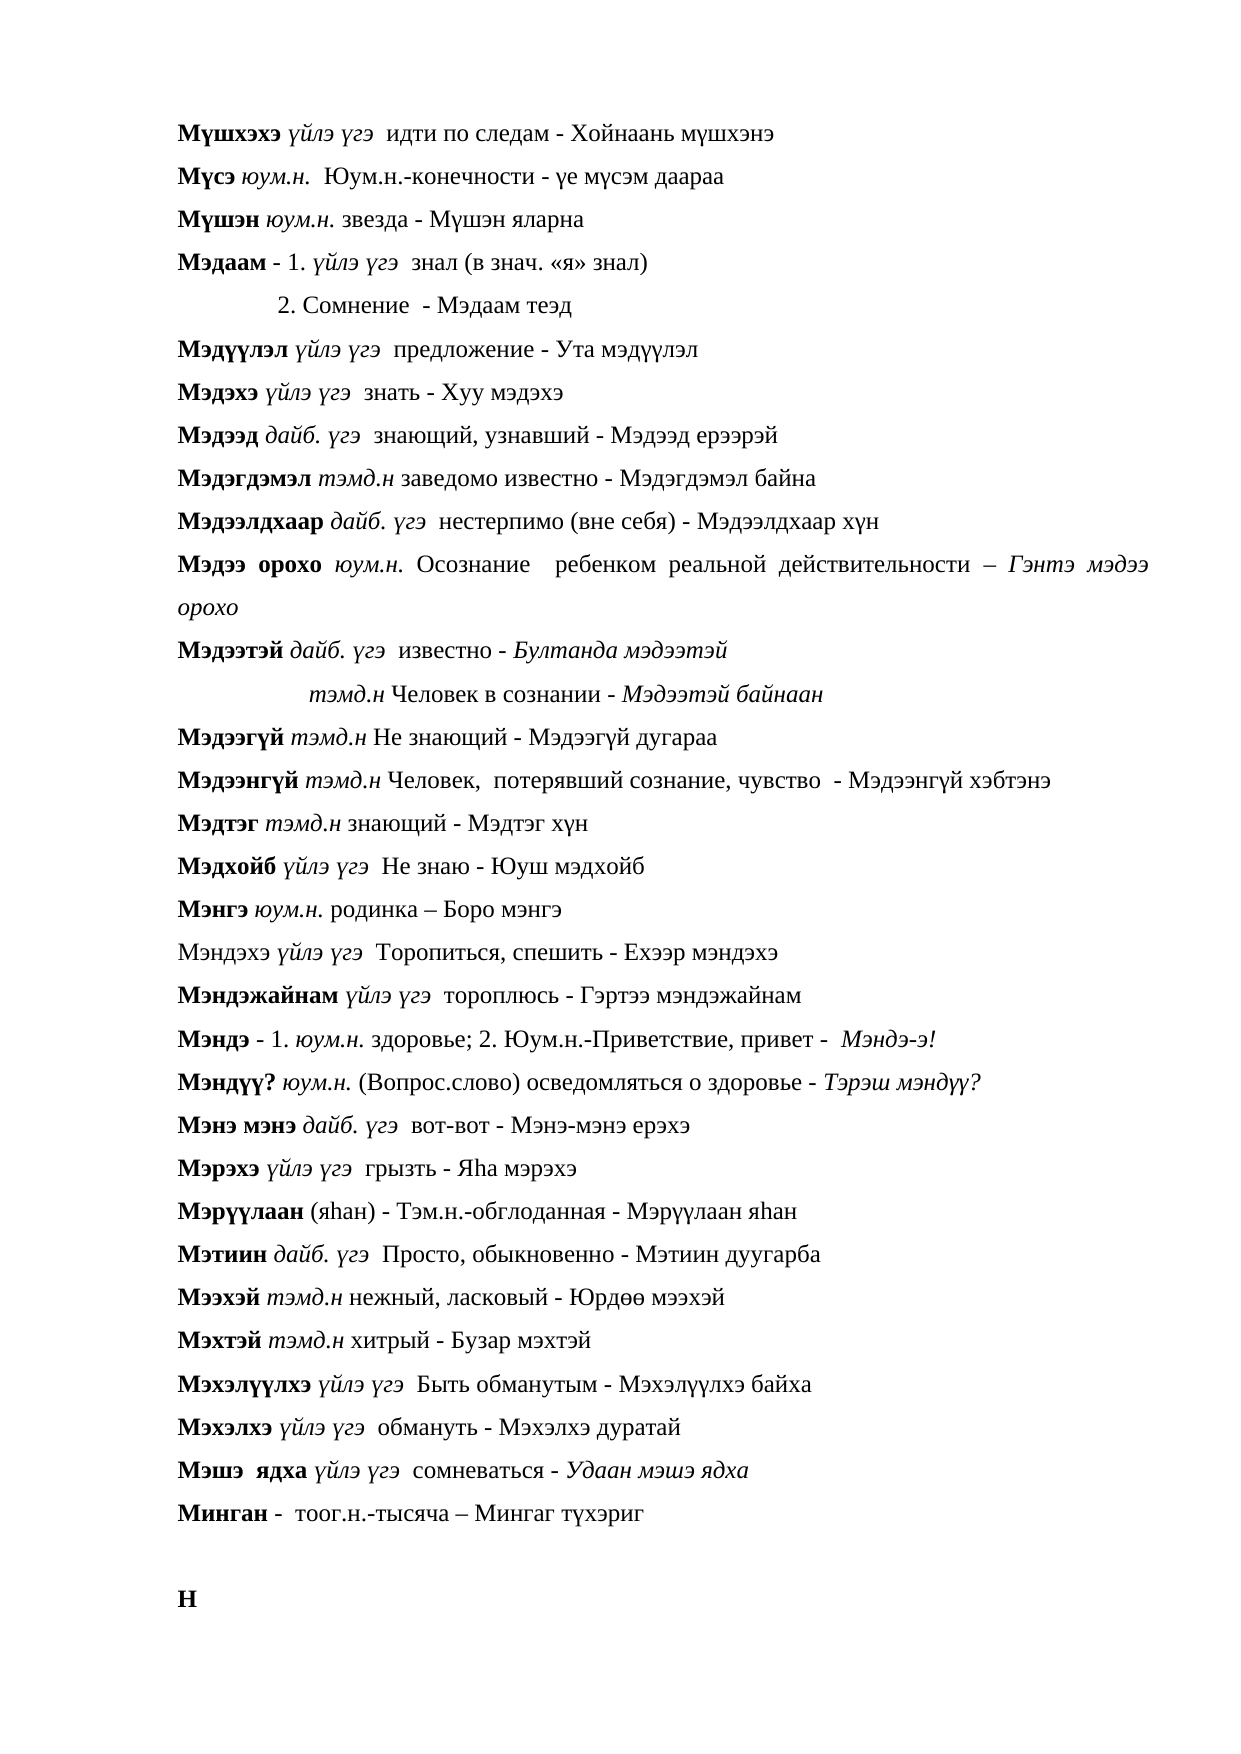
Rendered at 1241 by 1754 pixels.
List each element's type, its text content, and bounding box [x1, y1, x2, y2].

text Мүсэ юум.н. Юум.н.-конечности - γе мγсэм даараа [177, 161, 1152, 190]
text Мэндүү? юум.н. (Вопрос.слово) осведомляться о здоровье - Тэрэш мэндγγ? [177, 1067, 1152, 1096]
text Мэндэ - 1. юум.н. здоровье; 2. Юум.н.-Приветствие, привет - Мэндэ-э! [177, 1024, 1152, 1052]
text Мэдээлдхаар дайб. үгэ нестерпимо (вне себя) - Мэдээлдхаар хγн [177, 506, 1152, 535]
text Мэдээнгүй тэмд.н Человек, потерявший сознание, чувство - Мэдээнгγй хэбтэнэ [177, 765, 1152, 794]
text Мэдээд дайб. үгэ знающий, узнавший - Мэдээд ерээрэй [177, 420, 1152, 449]
text Мэхэлхэ үйлэ үгэ обмануть - Мэхэлхэ дуратай [177, 1412, 1152, 1441]
text Мүшхэхэ үйлэ үгэ идти по следам - Хойнаань мγшхэнэ [177, 118, 1152, 147]
text Мэдаам - 1. үйлэ үгэ знал (в знач. «я» знал) [177, 247, 1152, 276]
text Мэнгэ юум.н. родинка – Боро мэнгэ [177, 894, 1152, 923]
text Мэдтэг тэмд.н знающий - Мэдтэг хγн [177, 808, 1152, 837]
text Мэнэ мэнэ дайб. үгэ вот-вот - Мэнэ-мэнэ ерэхэ [177, 1110, 1152, 1139]
text Мэдээтэй дайб. үгэ известно - Бултанда мэдээтэй [177, 636, 1152, 664]
text Мэтиин дайб. үгэ Просто, обыкновенно - Мэтиин дуугарба [177, 1239, 1152, 1268]
text Мэдхойб үйлэ үгэ Не знаю - Юуш мэдхойб [177, 851, 1152, 880]
text тэмд.н Человек в сознании - Мэдээтэй байнаан [177, 679, 1152, 707]
text Мэхтэй тэмд.н хитрый - Бузар мэхтэй [177, 1326, 1152, 1354]
text Мүшэн юум.н. звезда - Мγшэн яларна [177, 204, 1152, 233]
text Минган - тоог.н.-тысяча – Мингаг түхэриг [177, 1498, 1152, 1527]
text Мэшэ ядха үйлэ үгэ сомневаться - Удаан мэшэ ядха [177, 1455, 1152, 1484]
text Мэдээгүй тэмд.н Не знающий - Мэдээгγй дугараа [177, 722, 1152, 751]
text Мээхэй тэмд.н нежный, ласковый - Юрдөө мээхэй [177, 1282, 1152, 1311]
text 2. Сомнение - Мэдаам теэд [177, 291, 1152, 319]
text Мэрүүлаан (яhан) - Тэм.н.-обглоданная - Мэрγγлаан яhан [177, 1196, 1152, 1225]
text Мэдүүлэл үйлэ үгэ предложение - Ута мэдγγлэл [177, 334, 1152, 362]
text Н [177, 1584, 1152, 1613]
text Мэдэхэ үйлэ үгэ знать - Хуу мэдэхэ [177, 377, 1152, 406]
text Мэндэхэ үйлэ үгэ Торопиться, спешить - Ехээр мэндэхэ [177, 937, 1152, 966]
text Мэдэгдэмэл тэмд.н заведомо известно - Мэдэгдэмэл байна [177, 463, 1152, 492]
text Мэрэхэ үйлэ үгэ грызть - Яhа мэрэхэ [177, 1153, 1152, 1182]
text Мэхэлүүлхэ үйлэ үгэ Быть обманутым - Мэхэлγγлхэ байха [177, 1369, 1152, 1397]
text Мэндэжайнам үйлэ үгэ тороплюсь - Гэртээ мэндэжайнам [177, 981, 1152, 1009]
text Мэдээ орохо юум.н. Осознание ребенком реальной действительности – Гэнтэ мэдээ орохо [177, 549, 1152, 621]
